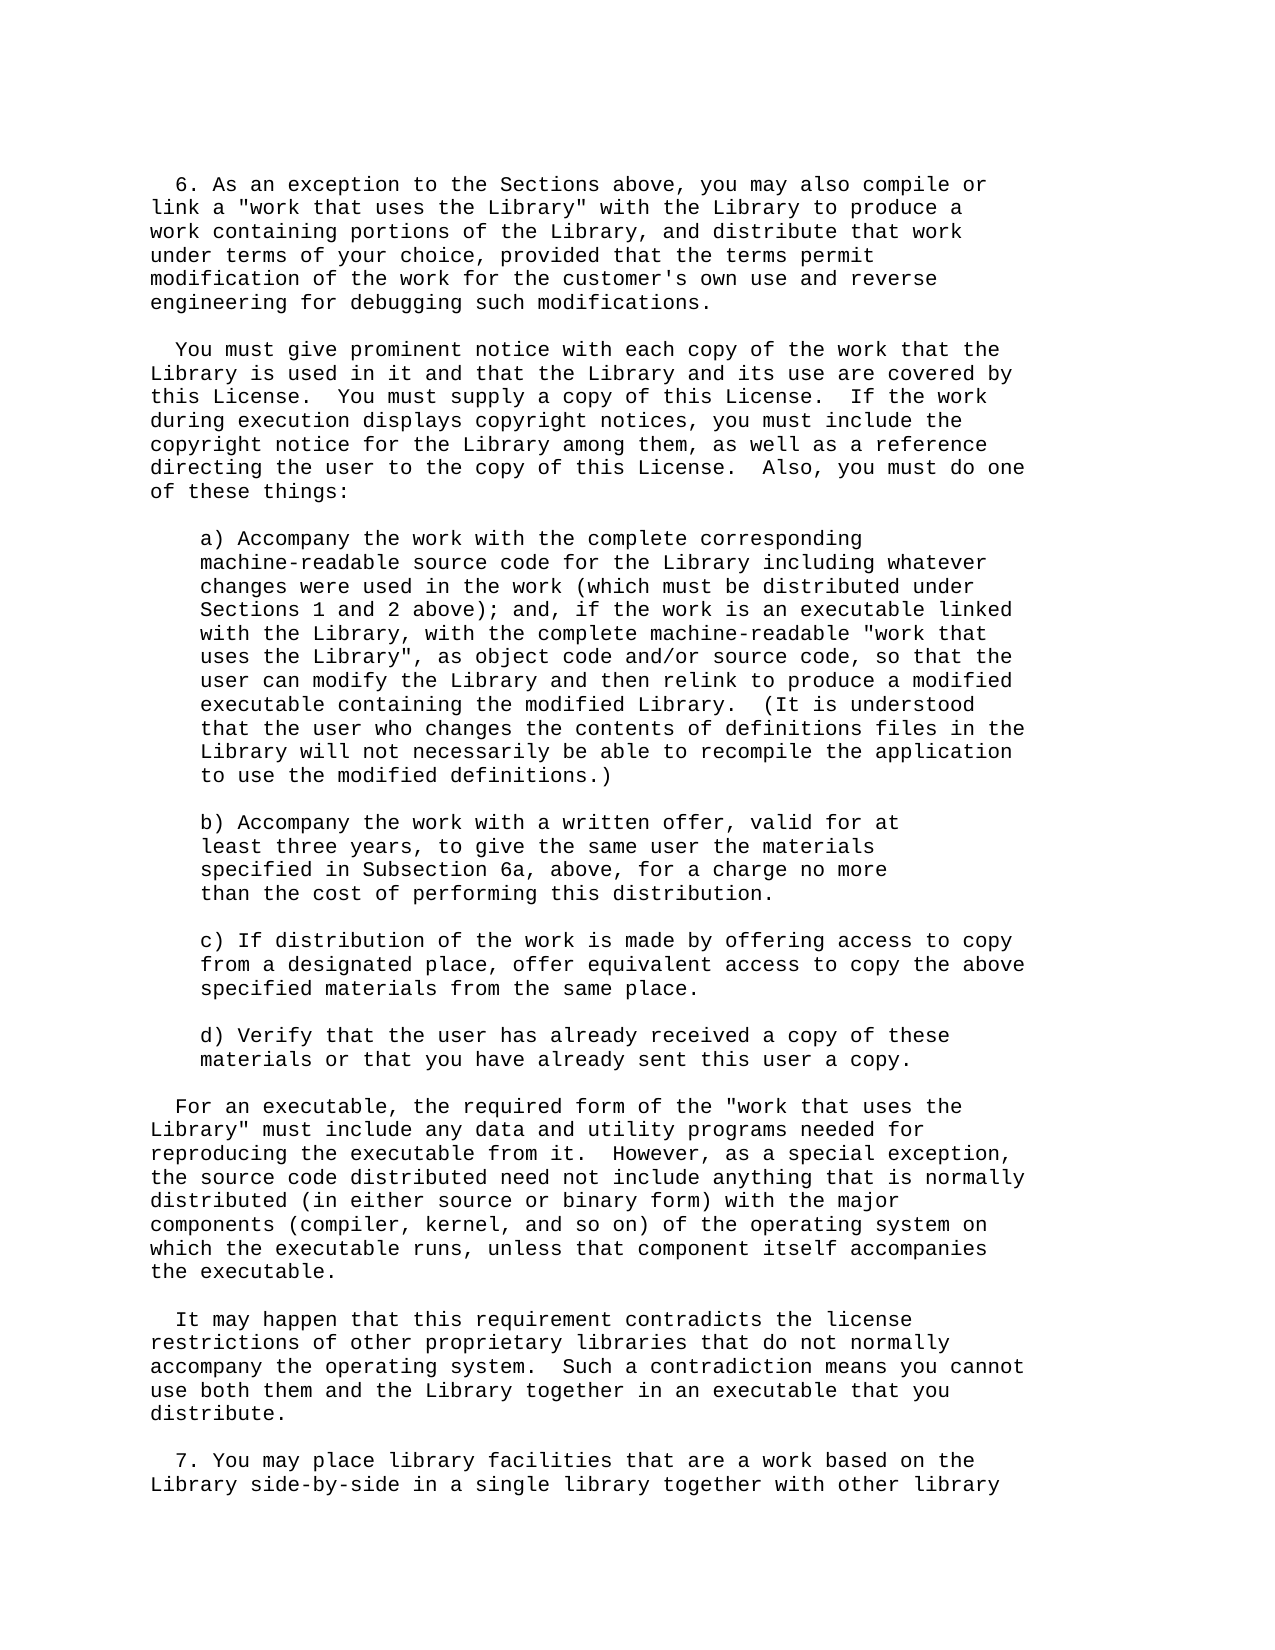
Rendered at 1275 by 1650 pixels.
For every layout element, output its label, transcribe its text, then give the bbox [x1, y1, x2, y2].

text user can modify the Library and then relink to produce a modified [150, 670, 1125, 694]
text distributed (in either source or binary form) with the major [150, 1190, 1125, 1214]
text b) Accompany the work with a written offer, valid for at [150, 812, 1125, 836]
text modification of the work for the customer's own use and reverse [150, 268, 1125, 292]
text copyright notice for the Library among them, as well as a reference [150, 434, 1125, 457]
text d) Verify that the user has already received a copy of these [150, 1025, 1125, 1048]
text Library" must include any data and utility programs needed for [150, 1119, 1125, 1143]
text Library will not necessarily be able to recompile the application [150, 741, 1125, 765]
text materials or that you have already sent this user a copy. [150, 1048, 1125, 1072]
text c) If distribution of the work is made by offering access to copy [150, 930, 1125, 954]
text For an executable, the required form of the "work that uses the [150, 1096, 1125, 1119]
text with the Library, with the complete machine-readable "work that [150, 623, 1125, 647]
text the executable. [150, 1261, 1125, 1285]
text Library side-by-side in a single library together with other library [150, 1474, 1125, 1498]
text specified materials from the same place. [150, 978, 1125, 1001]
text least three years, to give the same user the materials [150, 836, 1125, 859]
text engineering for debugging such modifications. [150, 292, 1125, 316]
text specified in Subsection 6a, above, for a charge no more [150, 859, 1125, 883]
text Library is used in it and that the Library and its use are covered by [150, 363, 1125, 386]
text 7. You may place library facilities that are a work based on the [150, 1451, 1125, 1474]
text link a "work that uses the Library" with the Library to produce a [150, 197, 1125, 221]
text uses the Library", as object code and/or source code, so that the [150, 647, 1125, 670]
text 6. As an exception to the Sections above, you may also compile or [150, 174, 1125, 197]
text under terms of your choice, provided that the terms permit [150, 244, 1125, 268]
text distribute. [150, 1403, 1125, 1427]
text which the executable runs, unless that component itself accompanies [150, 1238, 1125, 1261]
text executable containing the modified Library. (It is understood [150, 694, 1125, 717]
text this License. You must supply a copy of this License. If the work [150, 386, 1125, 410]
text components (compiler, kernel, and so on) of the operating system on [150, 1214, 1125, 1238]
text restrictions of other proprietary libraries that do not normally [150, 1332, 1125, 1356]
text the source code distributed need not include anything that is normally [150, 1167, 1125, 1190]
text to use the modified definitions.) [150, 765, 1125, 788]
text from a designated place, offer equivalent access to copy the above [150, 954, 1125, 978]
text that the user who changes the contents of definitions files in the [150, 717, 1125, 741]
text use both them and the Library together in an executable that you [150, 1379, 1125, 1403]
text during execution displays copyright notices, you must include the [150, 410, 1125, 434]
text machine-readable source code for the Library including whatever [150, 552, 1125, 576]
text directing the user to the copy of this License. Also, you must do one [150, 457, 1125, 481]
text work containing portions of the Library, and distribute that work [150, 221, 1125, 244]
text a) Accompany the work with the complete corresponding [150, 528, 1125, 552]
text accompany the operating system. Such a contradiction means you cannot [150, 1356, 1125, 1379]
text than the cost of performing this distribution. [150, 883, 1125, 907]
text of these things: [150, 481, 1125, 505]
text changes were used in the work (which must be distributed under [150, 576, 1125, 599]
text You must give prominent notice with each copy of the work that the [150, 339, 1125, 363]
text It may happen that this requirement contradicts the license [150, 1309, 1125, 1332]
text reproducing the executable from it. However, as a special exception, [150, 1143, 1125, 1167]
text Sections 1 and 2 above); and, if the work is an executable linked [150, 599, 1125, 623]
